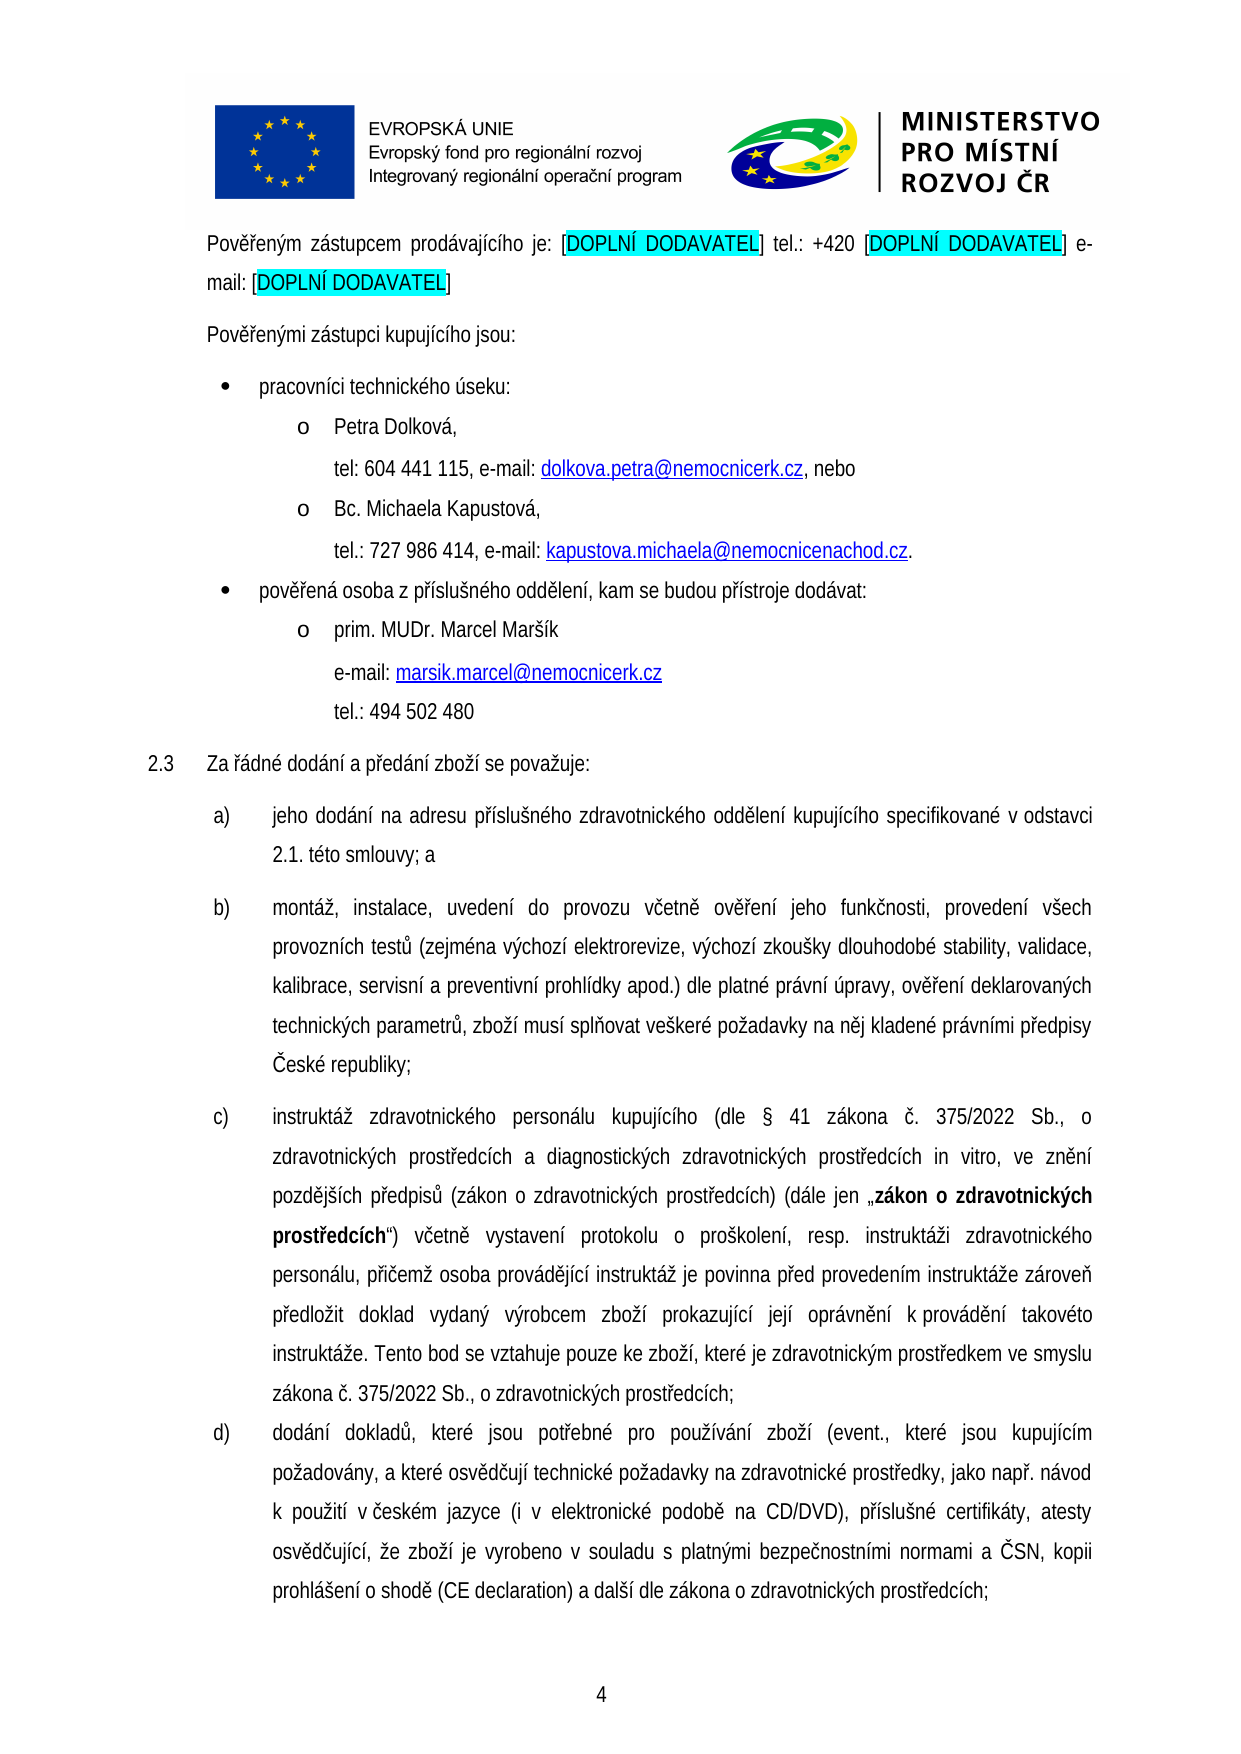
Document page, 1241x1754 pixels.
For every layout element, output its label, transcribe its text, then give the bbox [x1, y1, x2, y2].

picture [184, 73, 1130, 230]
list jeho dodání na adresu příslušného zdravotnického oddělení kupujícího specifikované v odstavci 2.1. této smlouvy; a [213, 802, 1093, 868]
list Za řádné dodání a předání zboží se považuje: [148, 750, 1093, 776]
list instruktáž zdravotnického personálu kupujícího (dle § 41 zákona č. 375/2022 Sb., o zdravotnických prostředcích a diagnostických zdravotnických prostředcích in vitro, ve znění pozdějších předpisů (zákon o zdravotnických prostředcích) (dále jen „zákon o zdravotnických prostředcích“) včetně vystavení protokolu o proškolení, resp. instruktáži zdravotnického personálu, přičemž osoba provádějící instruktáž je povinna před provedením instruktáže zároveň předložit doklad vydaný výrobcem zboží prokazující její oprávnění k provádění takovéto instruktáže. Tento bod se vztahuje pouze ke zboží, které je zdravotnickým prostředkem ve smyslu zákona č. 375/2022 Sb., o zdravotnických prostředcích; [213, 1103, 1093, 1406]
list dodání dokladů, které jsou potřebné pro používání zboží (event., které jsou kupujícím požadovány, a které osvědčují technické požadavky na zdravotnické prostředky, jako např. návod k použití v českém jazyce (i v elektronické podobě na CD/DVD), příslušné certifikáty, atesty osvědčující, že zboží je vyrobeno v souladu s platnými bezpečnostními normami a ČSN, kopii prohlášení o shodě (CE declaration) a další dle zákona o zdravotnických prostředcích; [213, 1419, 1093, 1603]
list pracovníci technického úseku: [221, 373, 1093, 399]
list montáž, instalace, uvedení do provozu včetně ověření jeho funkčnosti, provedení všech provozních testů (zejména výchozí elektrorevize, výchozí zkoušky dlouhodobé stability, validace, kalibrace, servisní a preventivní prohlídky apod.) dle platné právní úpravy, ověření deklarovaných technických parametrů, zboží musí splňovat veškeré požadavky na něj kladené právními předpisy České republiky; [213, 893, 1093, 1078]
list Bc. Michaela Kapustová, [296, 494, 1093, 523]
list prim. MUDr. Marcel Maršík [296, 616, 1093, 644]
list tel: 604 441 115, e-mail: dolkova.petra@nemocnicerk.cz, nebo [334, 455, 1093, 481]
list tel.: 727 986 414, e-mail: kapustova.michaela@nemocnicenachod.cz. [334, 537, 1093, 563]
list Petra Dolková, [296, 413, 1093, 441]
text Pověřenými zástupci kupujícího jsou: [207, 321, 1093, 347]
text Pověřeným zástupcem prodávajícího je: [DOPLNÍ DODAVATEL] tel.: +420 [DOPLNÍ DODAVATEL] e-mail: [DOPLNÍ DODAVATEL] [207, 230, 1093, 296]
list tel.: 494 502 480 [334, 698, 1093, 724]
list e-mail: marsik.marcel@nemocnicerk.cz [334, 658, 1093, 685]
list pověřená osoba z příslušného oddělení, kam se budou přístroje dodávat: [221, 577, 1093, 603]
